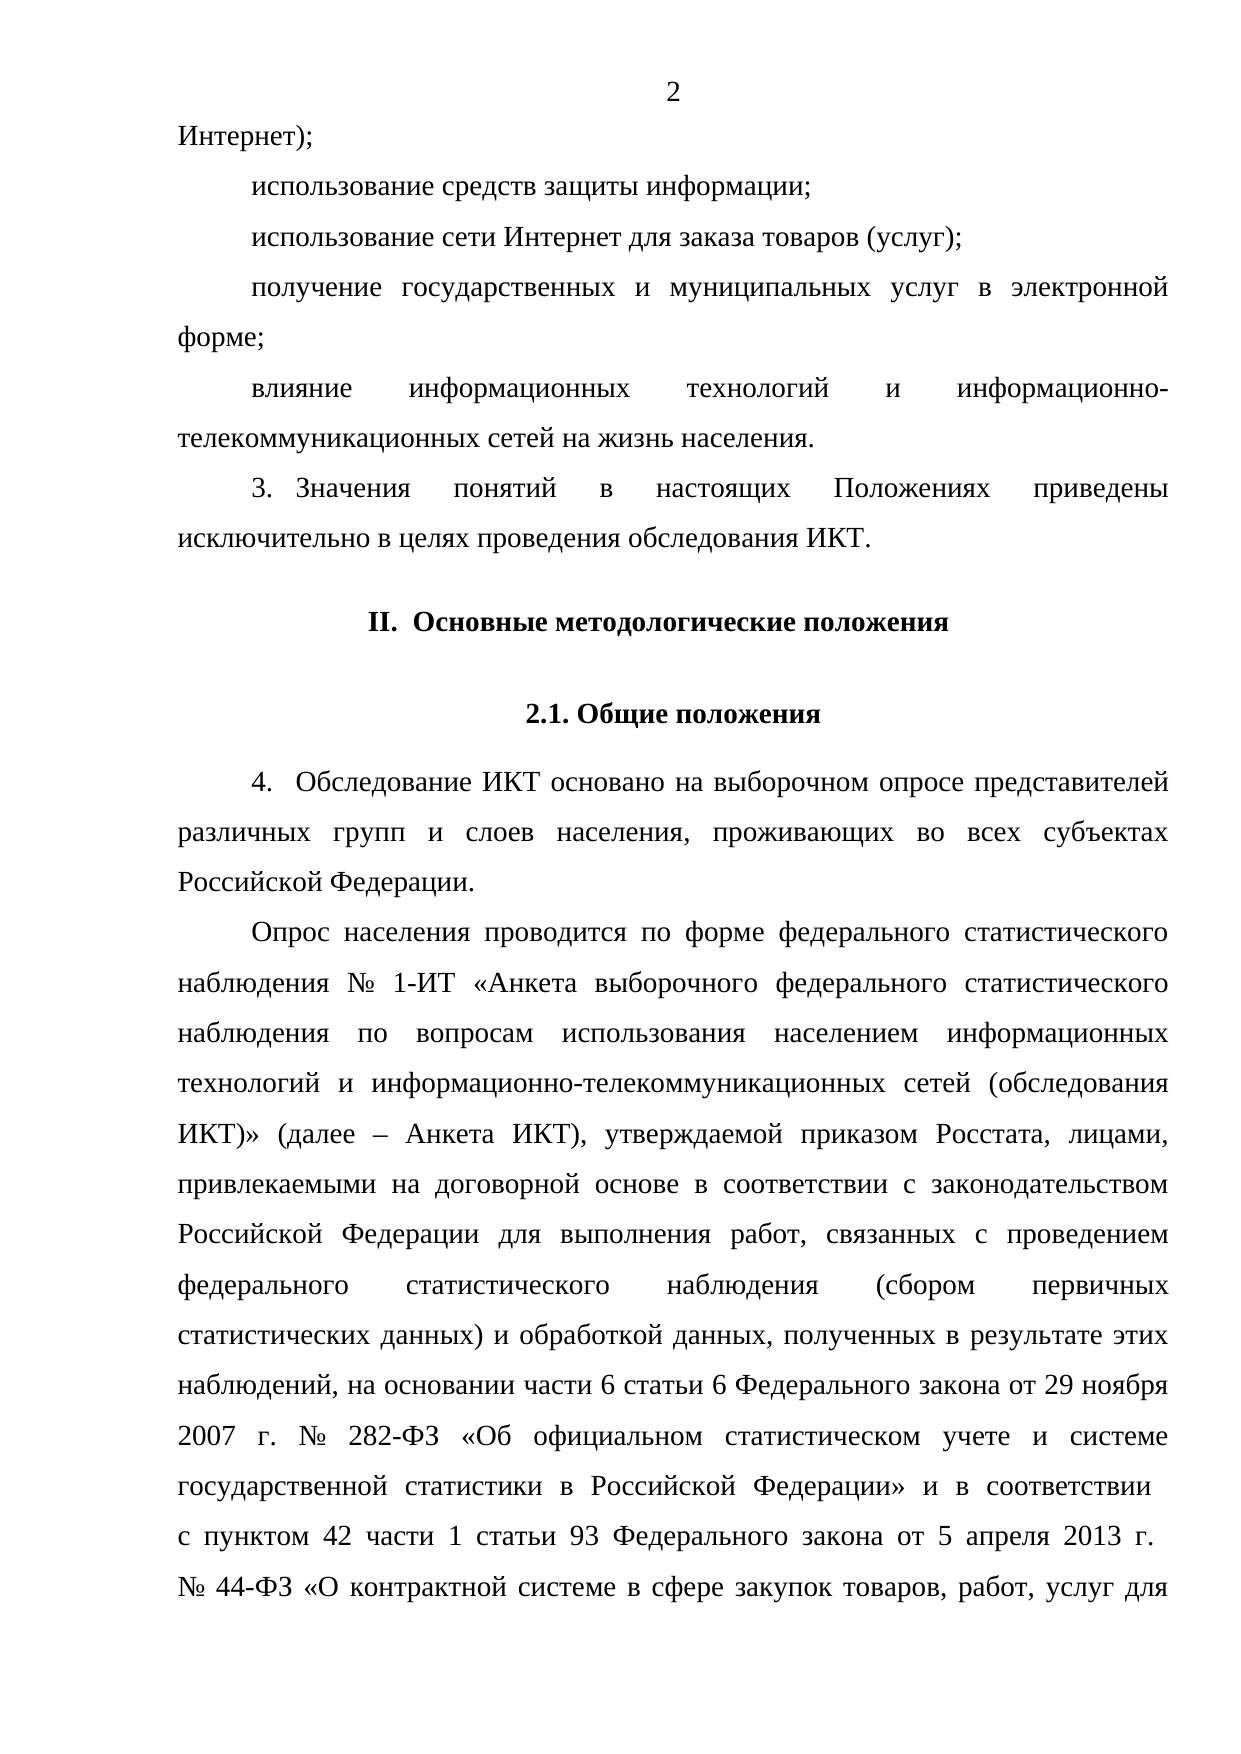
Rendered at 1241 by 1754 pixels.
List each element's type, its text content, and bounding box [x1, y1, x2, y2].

text 2.1. Общие положения [177, 697, 1169, 730]
text использование средств защиты информации; [177, 168, 1169, 202]
list Значения понятий в настоящих Положениях приведены исключительно в целях проведения обследования ИКТ. [177, 470, 1169, 554]
list Обследование ИКТ основано на выборочном опросе представителей различных групп и слоев населения, проживающих во всех субъектах Российской Федерации. [177, 764, 1169, 898]
text получение государственных и муниципальных услуг в электронной форме; [177, 269, 1169, 353]
text использование сети Интернет для заказа товаров (услуг); [177, 219, 1169, 252]
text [177, 118, 1169, 152]
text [177, 914, 1169, 1602]
list Основные методологические положения [177, 604, 1169, 638]
text влияние информационных технологий и информационно-телекоммуникационных сетей на жизнь населения. [177, 370, 1169, 453]
